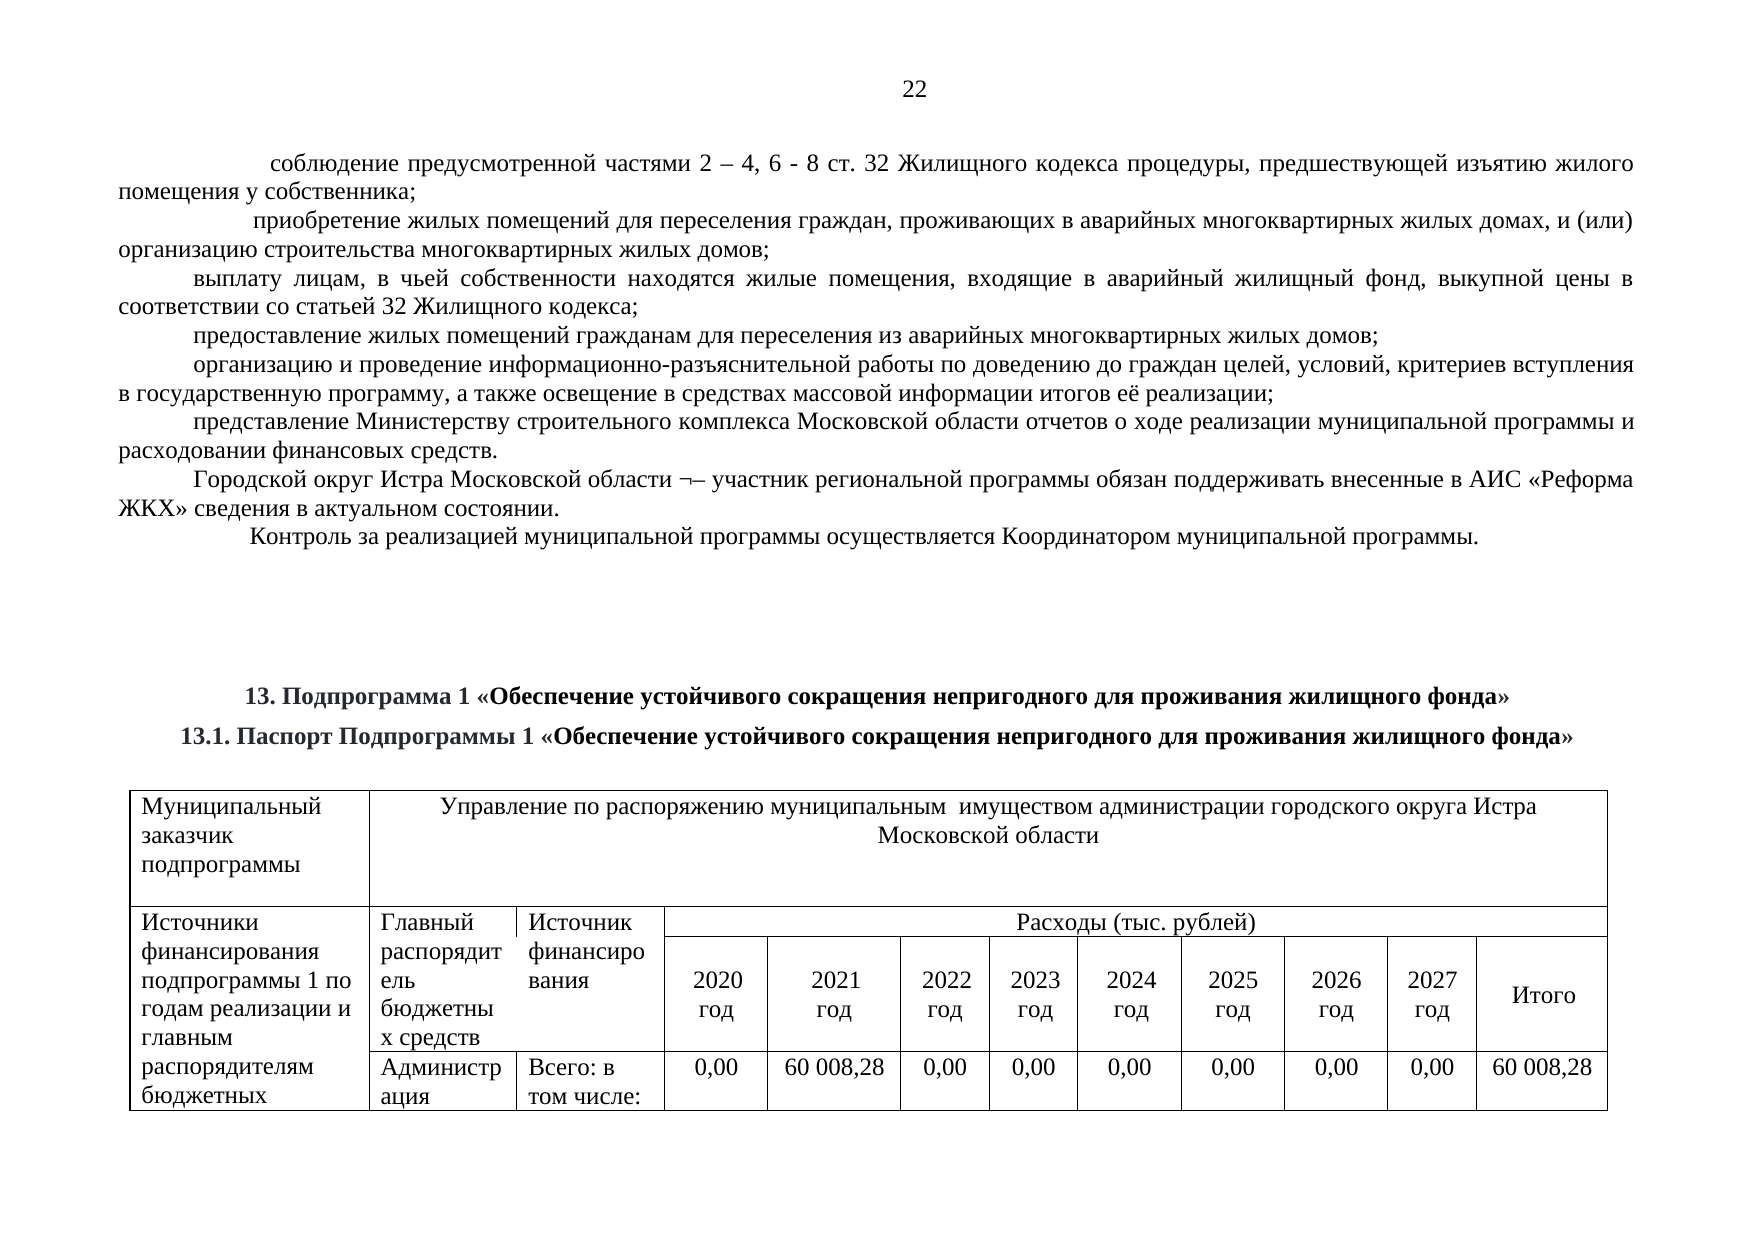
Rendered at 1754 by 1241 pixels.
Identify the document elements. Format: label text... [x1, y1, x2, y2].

table_cell Главный распорядитель бюджетных средств [370, 907, 517, 1051]
table_cell 2027 год [1388, 937, 1476, 1051]
table_cell 2022 год [901, 937, 989, 1051]
table_cell 2024 год [1078, 937, 1181, 1051]
table_cell 0,00 [1182, 1052, 1284, 1109]
text предоставление жилых помещений гражданам для переселения из аварийных многоквартирных жилых домов; [118, 320, 1636, 349]
table_cell 2025 год [1182, 937, 1284, 1051]
table_cell 60 008,28 [1477, 1052, 1607, 1109]
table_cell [370, 1052, 516, 1109]
table_header Управление по распоряжению муниципальным имуществом администрации городского округа Истра Московской области [370, 791, 1607, 906]
table_cell 2026 год [1285, 937, 1387, 1051]
table_cell Итого [1477, 937, 1607, 1051]
text приобретение жилых помещений для переселения граждан, проживающих в аварийных многоквартирных жилых домах, и (или) организацию строительства многоквартирных жилых домов; [118, 205, 1636, 263]
text Контроль за реализацией муниципальной программы осуществляется Координатором муниципальной программы. [118, 521, 1636, 550]
table_cell 0,00 [1388, 1052, 1476, 1109]
table_cell Расходы (тыс. рублей) [665, 907, 1607, 936]
table_cell 2021 год [768, 937, 900, 1051]
table_cell 0,00 [990, 1052, 1077, 1109]
text 13. Подпрограмма 1 «Обеспечение устойчивого сокращения непригодного для проживания жилищного фонда» [118, 681, 1636, 710]
table_cell 2023 год [990, 937, 1077, 1051]
table_header Муниципальный заказчик подпрограммы [131, 791, 369, 906]
table_cell 0,00 [901, 1052, 989, 1109]
table_cell Источники финансирования подпрограммы 1 по годам реализации и главным распорядителям бюджетных средств, в том числе по годам: [131, 907, 369, 1109]
text Городской округ Истра Московской области ¬– участник региональной программы обязан поддерживать внесенные в АИС «Реформа ЖКХ» сведения в актуальном состоянии. [118, 464, 1636, 521]
table_cell Источник финансирования [517, 907, 664, 1051]
table_cell 0,00 [1078, 1052, 1181, 1109]
table_cell 0,00 [1285, 1052, 1387, 1109]
text 13.1. Паспорт Подпрограммы 1 «Обеспечение устойчивого сокращения непригодного для проживания жилищного фонда» [118, 721, 1636, 750]
table_cell 60 008,28 [768, 1052, 900, 1109]
table_cell 0,00 [665, 1052, 767, 1109]
text организацию и проведение информационно-разъяснительной работы по доведению до граждан целей, условий, критериев вступления в государственную программу, а также освещение в средствах массовой информации итогов её реализации; [118, 349, 1636, 406]
table_cell 2020 год [665, 937, 767, 1051]
text соблюдение предусмотренной частями 2 – 4, 6 - 8 ст. 32 Жилищного кодекса процедуры, предшествующей изъятию жилого помещения у собственника; [118, 148, 1636, 205]
text представление Министерству строительного комплекса Московской области отчетов о ходе реализации муниципальной программы и расходовании финансовых средств. [118, 406, 1636, 464]
table_cell Всего: в том числе: [517, 1052, 664, 1109]
text выплату лицам, в чьей собственности находятся жилые помещения, входящие в аварийный жилищный фонд, выкупной цены в соответствии со статьей 32 Жилищного кодекса; [118, 263, 1636, 320]
